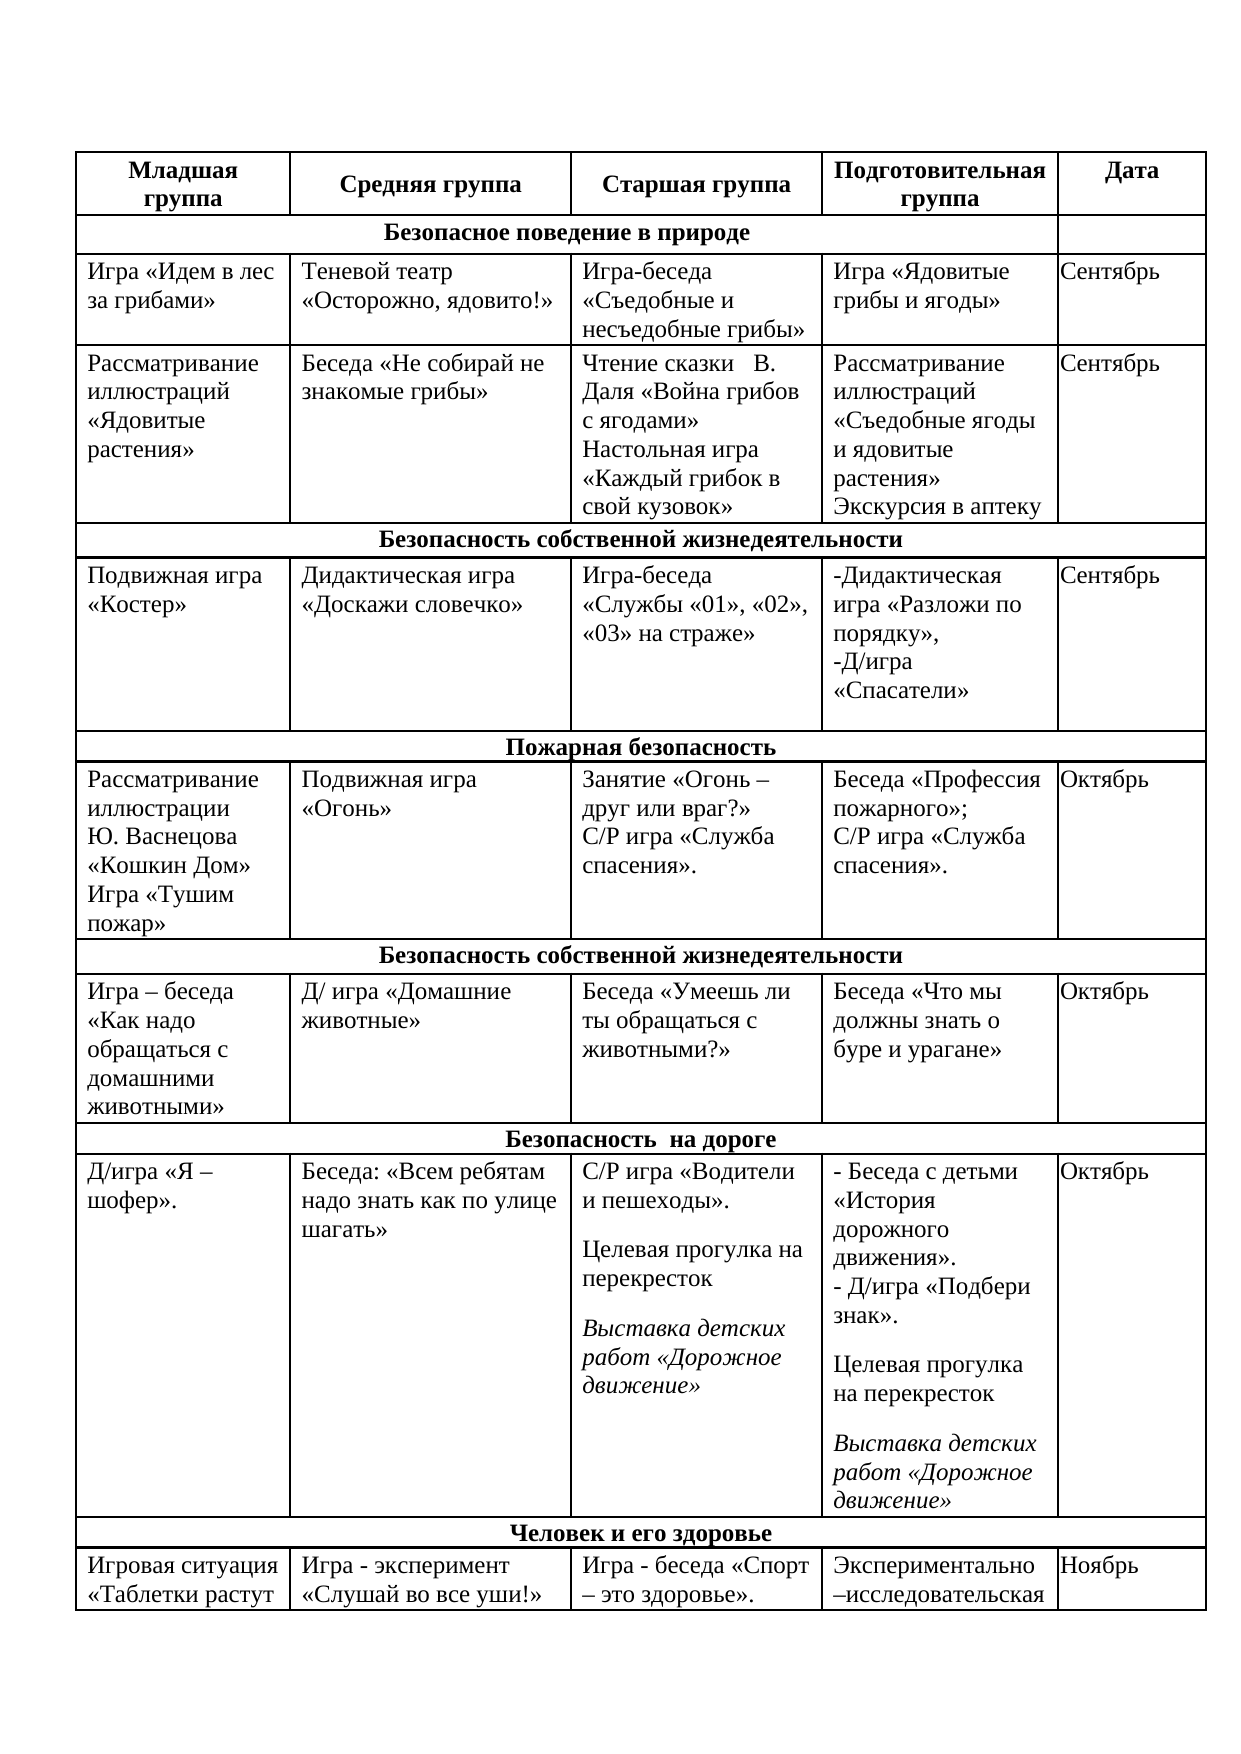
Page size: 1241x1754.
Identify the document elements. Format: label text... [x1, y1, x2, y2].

table_cell Рассматривание иллюстраций «Ядовитые растения» [77, 346, 289, 522]
table_cell Беседа «Что мы должны знать о буре и урагане» [823, 975, 1057, 1122]
table_cell [1059, 216, 1205, 253]
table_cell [291, 1549, 570, 1609]
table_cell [572, 1549, 821, 1609]
table_header Дата [1059, 153, 1205, 214]
table_cell Занятие «Огонь – друг или враг?» С/Р игра «Служба спасения». [572, 763, 821, 938]
table_cell Чтение сказки В. Даля «Война грибов с ягодами» Настольная игра «Каждый грибок в свой кузовок» [572, 346, 821, 522]
table_cell Д/ игра «Домашние животные» [291, 975, 570, 1122]
table_cell Безопасность на дороге [77, 1124, 1205, 1152]
table_cell Человек и его здоровье [77, 1518, 1205, 1546]
table_cell -Дидактическая игра «Разложи по порядку», -Д/игра «Спасатели» [823, 559, 1057, 729]
table_cell Теневой театр «Осторожно, ядовито!» [291, 255, 570, 344]
table_cell Игра-беседа «Съедобные и несъедобные грибы» [572, 255, 821, 344]
table_cell Беседа «Умеешь ли ты обращаться с животными?» [572, 975, 821, 1122]
table_cell Безопасность собственной жизнедеятельности [77, 524, 1205, 556]
table_cell Рассматривание иллюстрации Ю. Васнецова «Кошкин Дом» Игра «Тушим пожар» [77, 763, 289, 938]
table_cell Игра «Ядовитые грибы и ягоды» [823, 255, 1057, 344]
table_header Младшая группа [77, 153, 289, 214]
table_header Подготовительная группа [823, 153, 1057, 214]
table_header Средняя группа [291, 153, 570, 214]
table_cell Беседа «Профессия пожарного»; С/Р игра «Служба спасения». [823, 763, 1057, 938]
table_cell Сентябрь [1059, 255, 1205, 344]
table_cell Подвижная игра «Огонь» [291, 763, 570, 938]
table_cell Беседа: «Всем ребятам надо знать как по улице шагать» [291, 1155, 570, 1516]
table_cell Пожарная безопасность [77, 732, 1205, 760]
table_cell Беседа «Не собирай не знакомые грибы» [291, 346, 570, 522]
table_cell Подвижная игра «Костер» [77, 559, 289, 729]
table_cell Дидактическая игра «Доскажи словечко» [291, 559, 570, 729]
table_cell Безопасность собственной жизнедеятельности [77, 940, 1205, 973]
table_cell Д/игра «Я – шофер». [77, 1155, 289, 1516]
table_cell Ноябрь [1059, 1549, 1205, 1609]
table_cell Рассматривание иллюстраций «Съедобные ягоды и ядовитые растения» Экскурсия в аптеку [823, 346, 1057, 522]
table_cell Сентябрь [1059, 559, 1205, 729]
table_cell Безопасное поведение в природе [77, 216, 1057, 253]
table_cell Октябрь [1059, 975, 1205, 1122]
table_cell Октябрь [1059, 763, 1205, 938]
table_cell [77, 1549, 289, 1609]
table_cell Игра – беседа «Как надо обращаться с домашними животными» [77, 975, 289, 1122]
table_cell - Беседа с детьми «История дорожного движения». - Д/игра «Подбери знак». Целевая прогулка на перекресток Выставка детских работ «Дорожное движение» [823, 1155, 1057, 1516]
table_cell Игра «Идем в лес за грибами» [77, 255, 289, 344]
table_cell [823, 1549, 1057, 1609]
table_cell Игра-беседа «Службы «01», «02», «03» на страже» [572, 559, 821, 729]
table_header Старшая группа [572, 153, 821, 214]
table_cell Октябрь [1059, 1155, 1205, 1516]
table_cell Сентябрь [1059, 346, 1205, 522]
table_cell С/Р игра «Водители и пешеходы». Целевая прогулка на перекресток Выставка детских работ «Дорожное движение» [572, 1155, 821, 1516]
